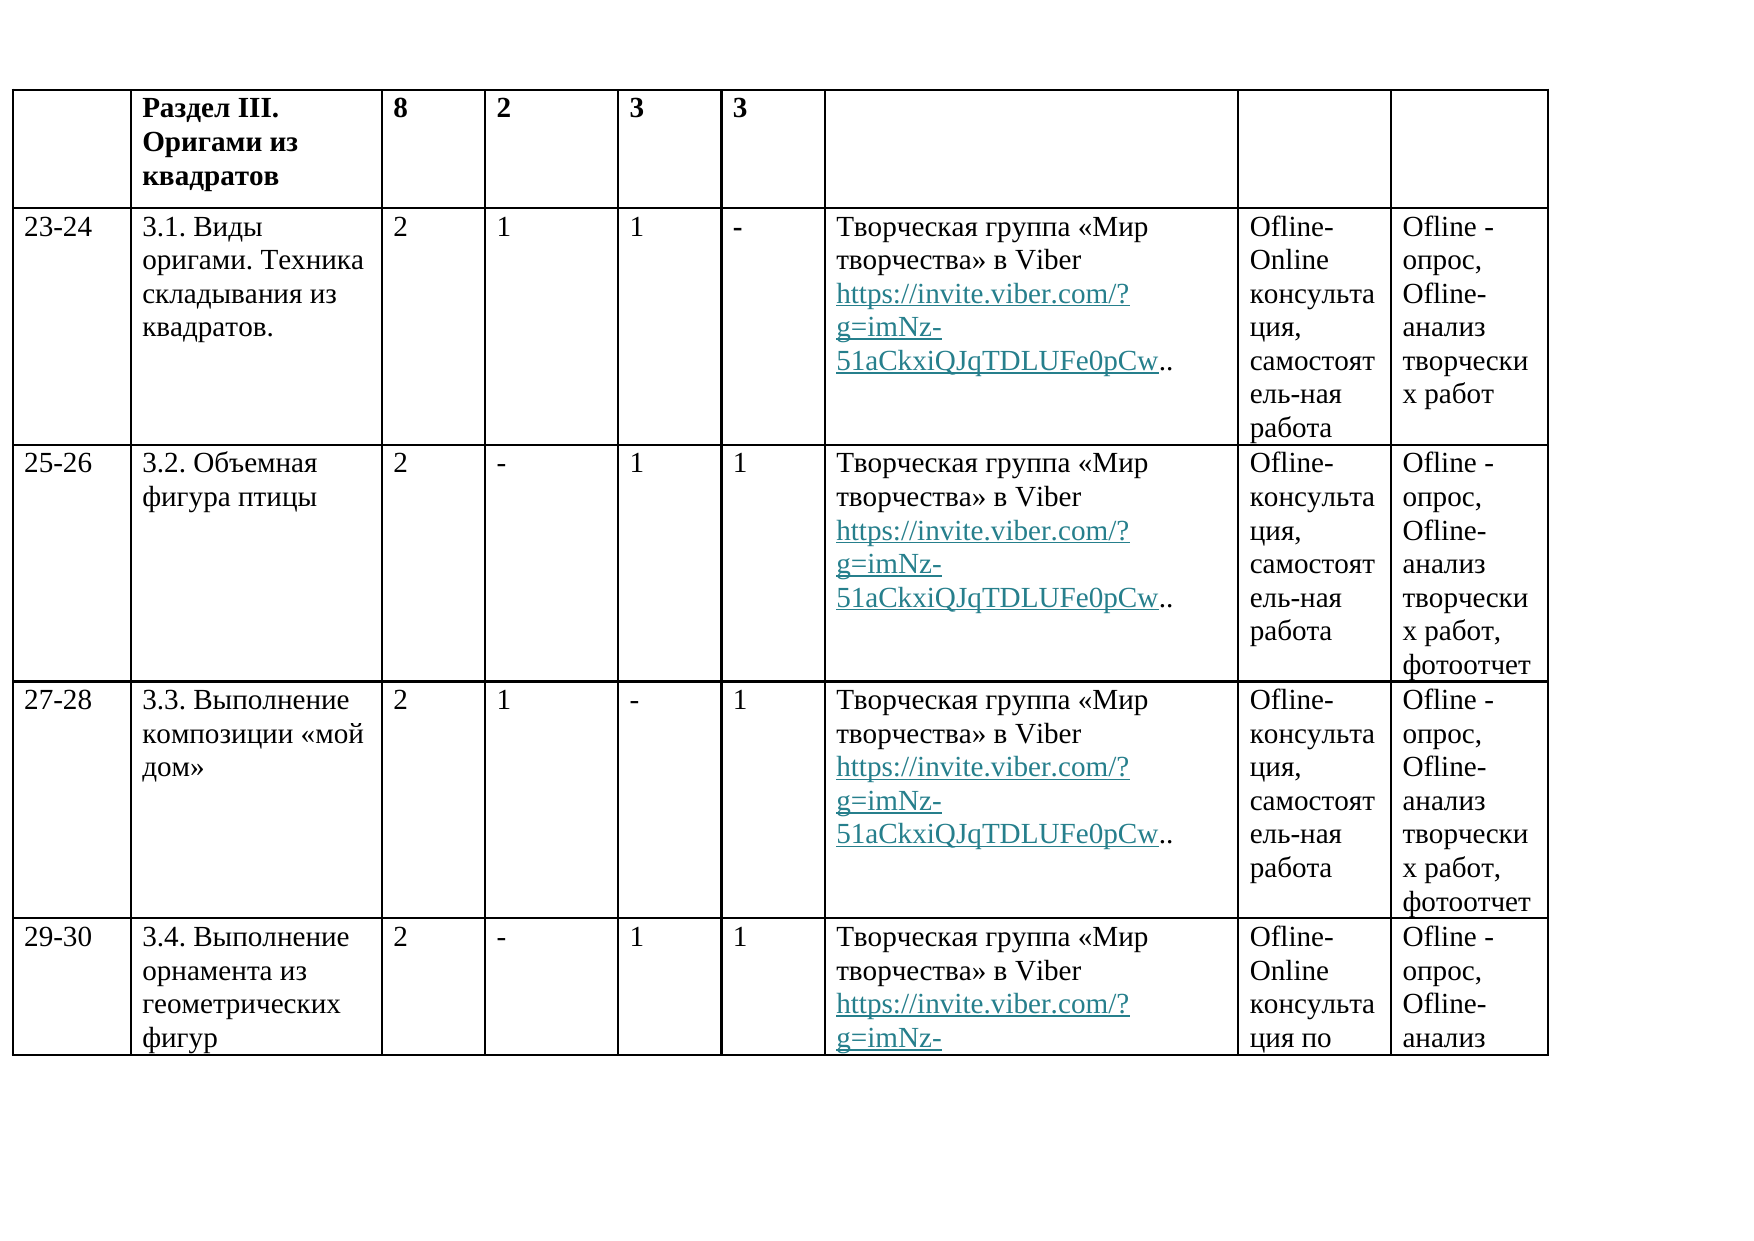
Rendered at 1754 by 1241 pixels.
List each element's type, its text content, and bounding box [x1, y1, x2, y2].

table_cell - [619, 683, 720, 917]
table_cell 2 [383, 683, 484, 917]
table_cell 27-28 [14, 683, 130, 917]
table_cell 1 [723, 446, 824, 680]
table_cell Творческая группа «Мир творчества» в Viber https://invite.viber.com/?g=imNz-51aCkxiQJqTDLUFe0pCw.. [826, 446, 1237, 680]
table_cell 3 [619, 91, 720, 207]
table_cell 3.3. Выполнение композиции «мой дом» [132, 683, 381, 917]
table_cell Oflinе-консультация, самостоятель-ная работа [1239, 446, 1390, 680]
table_cell 29-30 [14, 919, 130, 1053]
table_cell 3.1. Виды оригами. Техника складывания из квадратов. [132, 209, 381, 443]
table_cell 2 [383, 209, 484, 443]
table_cell [826, 91, 1237, 207]
table_cell 2 [383, 919, 484, 1053]
table_cell 25-26 [14, 446, 130, 680]
table_cell 3.2. Объемная фигура птицы [132, 446, 381, 680]
table_cell 1 [486, 683, 617, 917]
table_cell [826, 209, 1237, 443]
table_cell Оfline - опрос, Оfline-анализ творческих работ, фотоотчет [1392, 446, 1547, 680]
table_cell 3 [723, 91, 824, 207]
table_cell Оfline - опрос, Оfline-анализ творческих работ, фотоотчет [1392, 683, 1547, 917]
table_cell - [486, 919, 617, 1053]
table_cell 1 [486, 209, 617, 443]
table_cell Раздел III. Оригами из квадратов [132, 91, 381, 207]
table_cell 2 [383, 446, 484, 680]
table_cell - [723, 209, 824, 443]
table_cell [1392, 919, 1547, 1053]
table_cell [1239, 91, 1390, 207]
table_cell Oflinе-консультация, самостоятель-ная работа [1239, 683, 1390, 917]
table_cell 8 [383, 91, 484, 207]
table_cell Творческая группа «Мир творчества» в Viber https://invite.viber.com/?g=imNz-51aCkxiQJqTDLUFe0pCw.. [826, 683, 1237, 917]
table_cell 1 [619, 209, 720, 443]
table_cell 2 [486, 91, 617, 207]
table_cell 1 [723, 683, 824, 917]
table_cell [132, 919, 381, 1053]
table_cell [826, 919, 1237, 1053]
table_cell 23-24 [14, 209, 130, 443]
table_cell [1392, 91, 1547, 207]
table_cell 1 [723, 919, 824, 1053]
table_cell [1239, 919, 1390, 1053]
table_cell 1 [619, 446, 720, 680]
table_cell Oflinе-Оnline консультация, самостоятель-ная работа [1239, 209, 1390, 443]
table_cell [14, 91, 130, 207]
table_cell Оfline -опрос, Оfline-анализ творческих работ [1392, 209, 1547, 443]
table_cell 1 [619, 919, 720, 1053]
table_cell - [486, 446, 617, 680]
